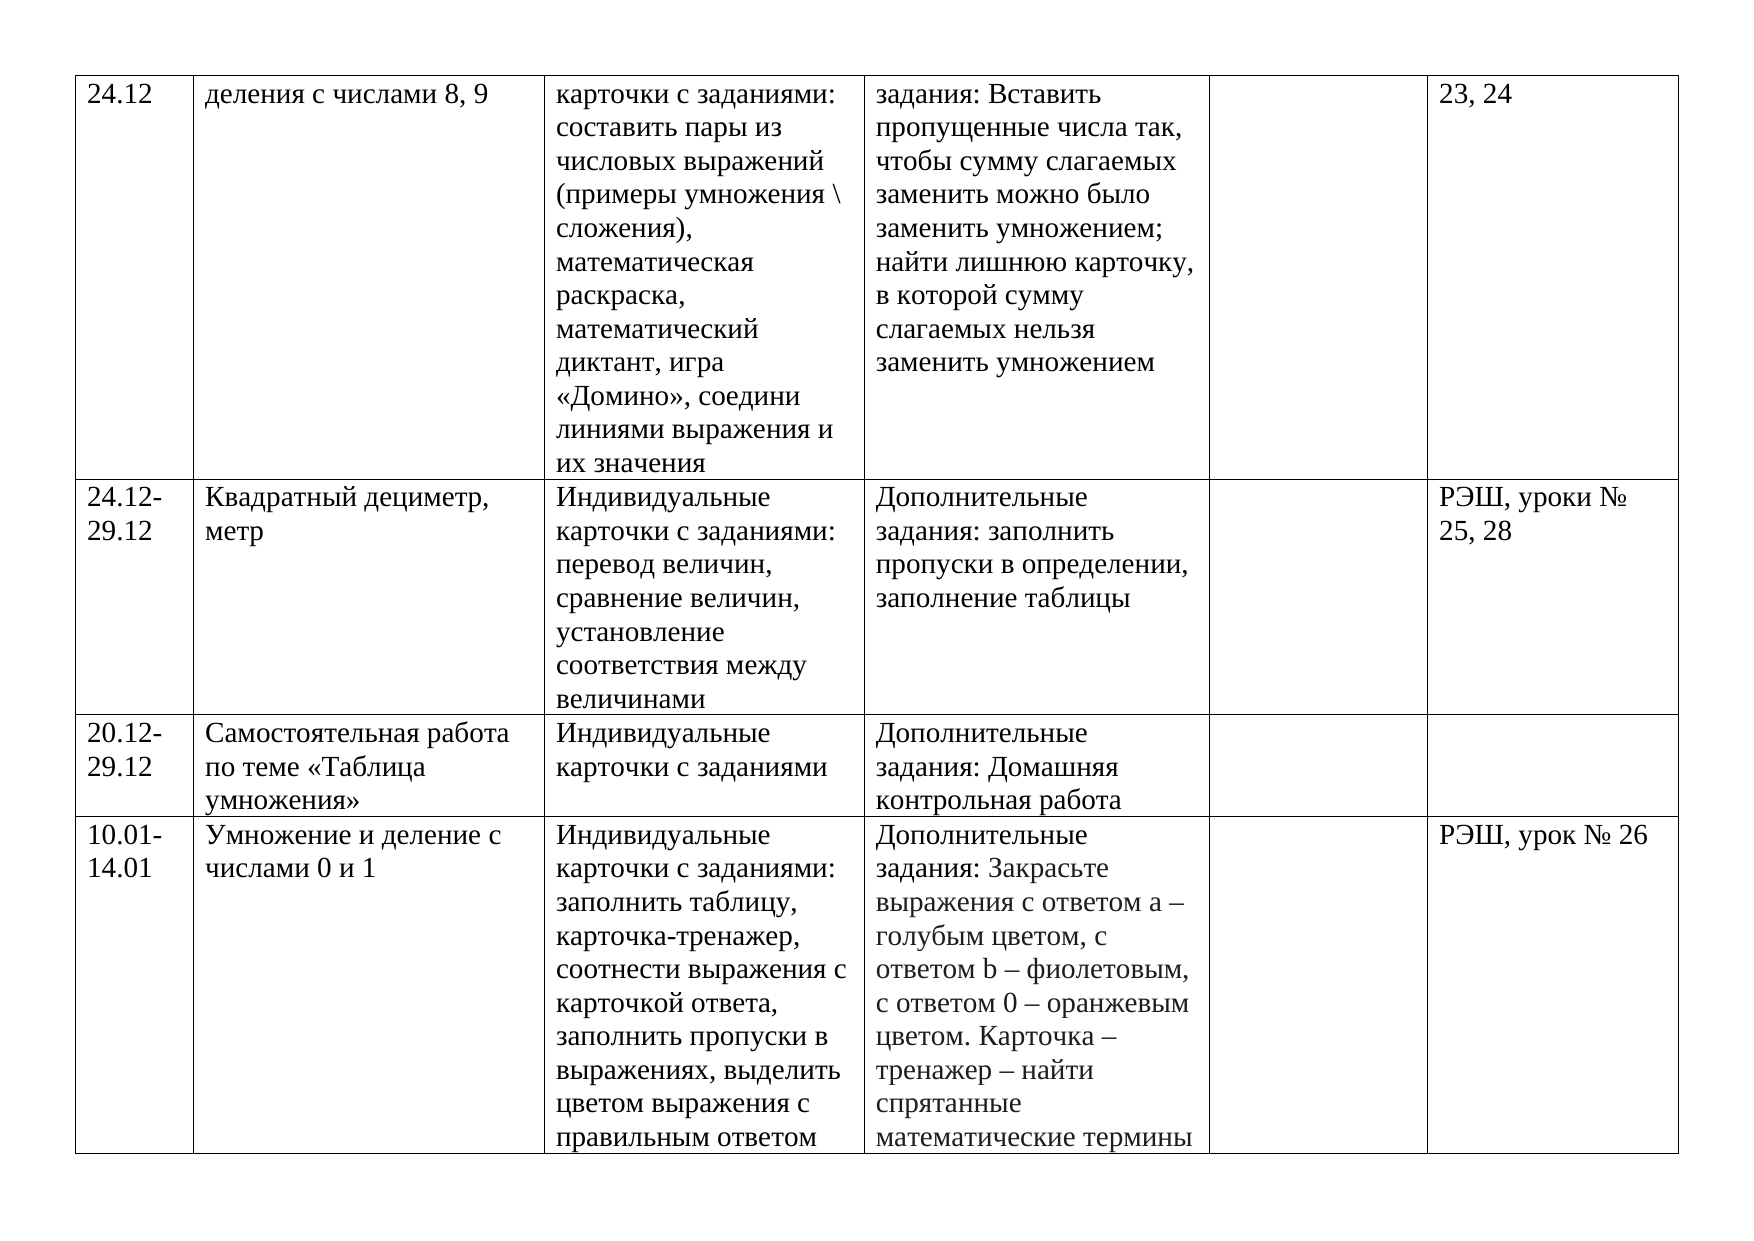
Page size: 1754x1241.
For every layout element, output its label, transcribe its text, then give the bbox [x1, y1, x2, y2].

table_cell РЭШ, уроки № 25, 28 [1428, 480, 1678, 714]
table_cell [545, 76, 864, 478]
table_cell РЭШ, урок № 26 [1428, 817, 1678, 1152]
table_cell 20.12-29.12 [76, 715, 193, 816]
table_cell 20.12-24.12 [76, 76, 193, 478]
table_cell [1210, 715, 1427, 816]
table_cell Квадратный дециметр, метр [194, 480, 544, 714]
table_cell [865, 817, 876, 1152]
table_cell Самостоятельная работа по теме «Таблица умножения» [194, 715, 544, 816]
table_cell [545, 817, 864, 1152]
table_cell РЭШ, уроки № 23, 24 [1428, 76, 1678, 478]
table_cell Индивидуальные карточки с заданиями: перевод величин, сравнение величин, установление соответствия между величинами [545, 480, 864, 714]
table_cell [865, 76, 1209, 478]
table_cell Дополнительные задания: заполнить пропуски в определении, заполнение таблицы [865, 480, 1209, 714]
table_cell 24.12-29.12 [76, 480, 193, 714]
table_cell Дополнительные задания: Домашняя контрольная работа [865, 715, 1209, 816]
table_cell [1210, 480, 1427, 714]
table_cell Индивидуальные карточки с заданиями [545, 715, 864, 816]
table_cell [1210, 76, 1427, 478]
table_cell [1210, 817, 1427, 1152]
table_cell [194, 817, 544, 1152]
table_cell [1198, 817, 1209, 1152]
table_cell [194, 76, 544, 478]
table_cell 10.01-14.01 [76, 817, 193, 1152]
table_cell [1428, 715, 1678, 816]
